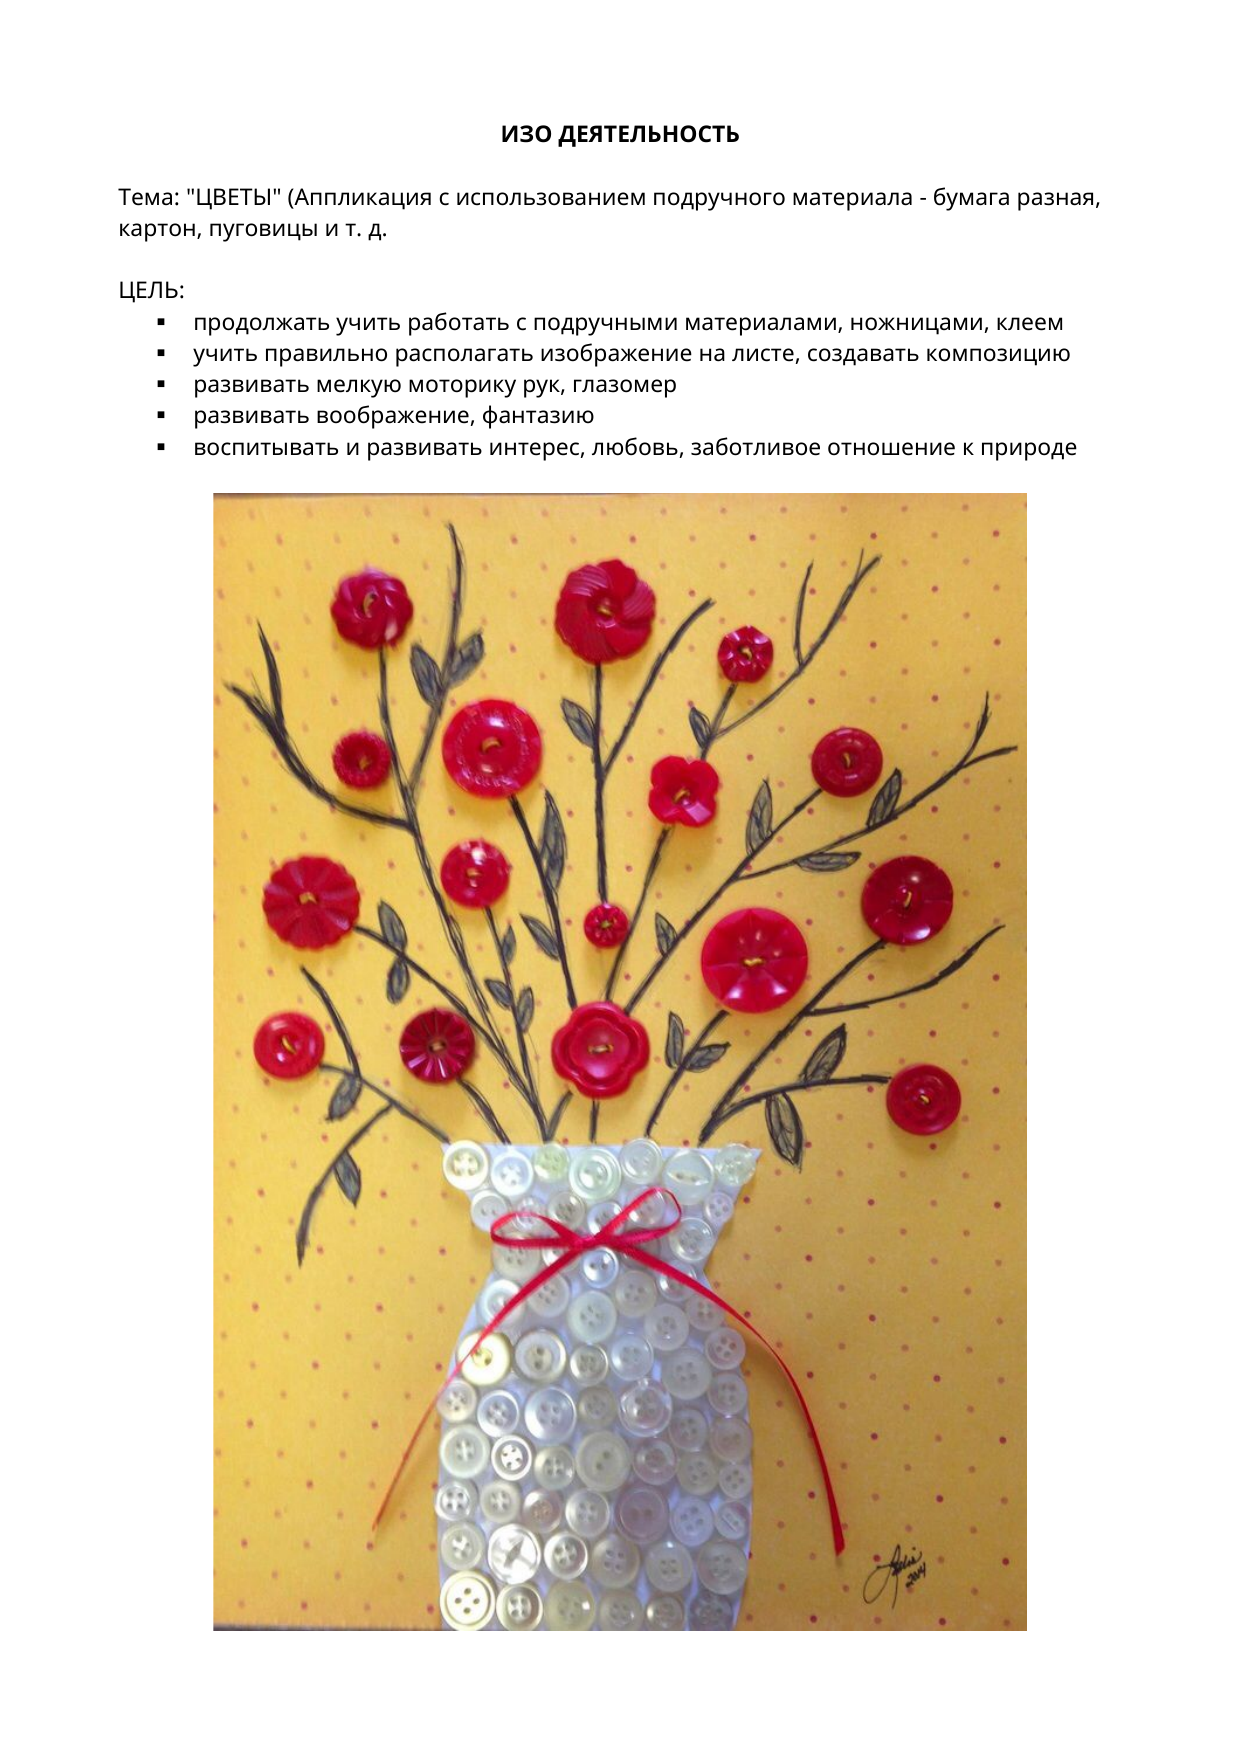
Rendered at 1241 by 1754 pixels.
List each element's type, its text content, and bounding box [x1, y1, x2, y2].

text ИЗО ДЕЯТЕЛЬНОСТЬ [118, 118, 1122, 149]
list воспитывать и развивать интерес, любовь, заботливое отношение к природе [156, 431, 1122, 462]
list развивать мелкую моторику рук, глазомер [156, 368, 1122, 399]
text ЦЕЛЬ: [118, 274, 1122, 306]
list продолжать учить работать с подручными материалами, ножницами, клеем [156, 306, 1122, 337]
list учить правильно располагать изображение на листе, создавать композицию [156, 337, 1122, 368]
text Тема: "ЦВЕТЫ" (Аппликация с использованием подручного материала - бумага разная, картон, пуговицы и т. д. [118, 181, 1122, 243]
picture [213, 493, 1027, 1631]
list развивать воображение, фантазию [156, 399, 1122, 431]
